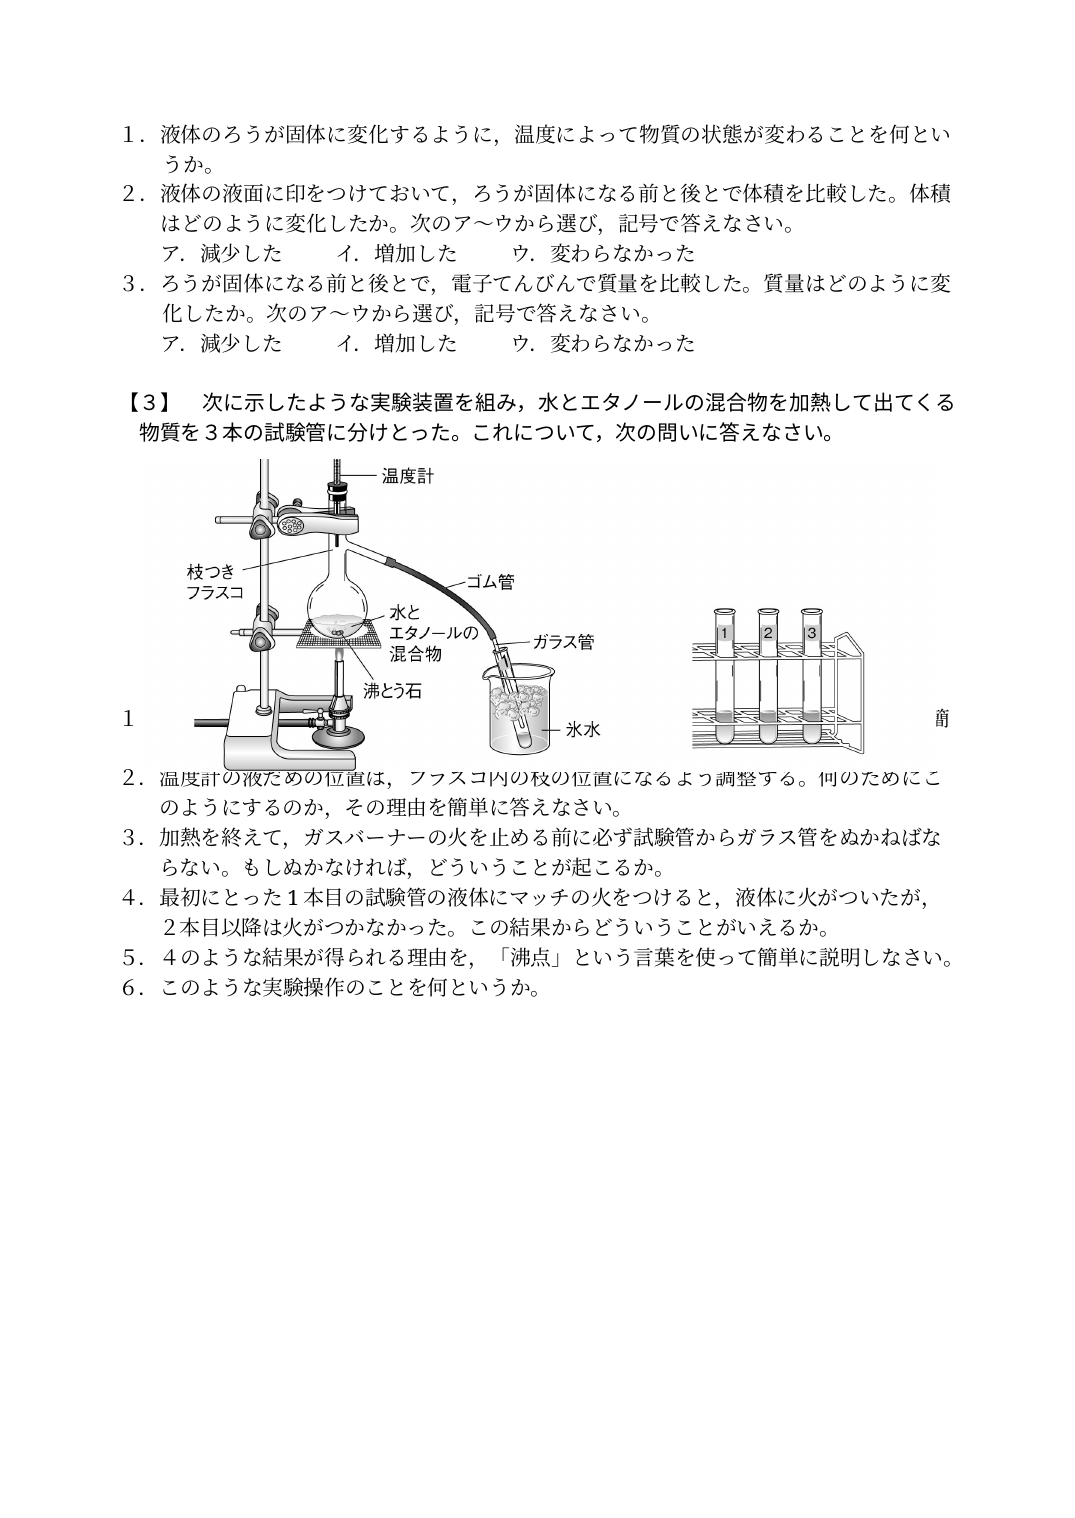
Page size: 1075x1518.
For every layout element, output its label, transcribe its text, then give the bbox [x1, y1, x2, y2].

text 【３】 次に示したような実験装置を組み，水とエタノールの混合物を加熱して出てくる物質を３本の試験管に分けとった。これについて，次の問いに答えなさい。 [118, 386, 957, 446]
text ア．減少した イ．増加した ウ．変わらなかった [160, 238, 957, 268]
text ３．加熱を終えて，ガスバーナーの火を止める前に必ず試験管からガラス管をぬかねばならない。もしぬかなければ，どういうことが起こるか。 [118, 822, 957, 881]
text ４．最初にとった1本目の試験管の液体にマッチの火をつけると，液体に火がついたが，２本目以降は火がつかなかった。この結果からどういうことがいえるか。 [118, 881, 957, 941]
text ３．ろうが固体になる前と後とで，電子てんびんで質量を比較した。質量はどのように変化したか。次のア～ウから選び，記号で答えなさい。 [118, 268, 957, 327]
text ６．このような実験操作のことを何というか。 [118, 971, 957, 1001]
text ５．４のような結果が得られる理由を，「沸点」という言葉を使って簡単に説明しなさい。 [118, 941, 957, 971]
text ２．液体の液面に印をつけておいて，ろうが固体になる前と後とで体積を比較した。体積はどのように変化したか。次のア～ウから選び，記号で答えなさい。 [118, 178, 957, 238]
text ア．減少した イ．増加した ウ．変わらなかった [139, 327, 957, 357]
picture [139, 459, 937, 772]
text ２．温度計の液だめの位置は，フラスコ内の枝の位置になるよう調整する。何のためにこのようにするのか，その理由を簡単に答えなさい。 [118, 762, 957, 822]
text １．液体のろうが固体に変化するように，温度によって物質の状態が変わることを何というか。 [118, 118, 957, 178]
